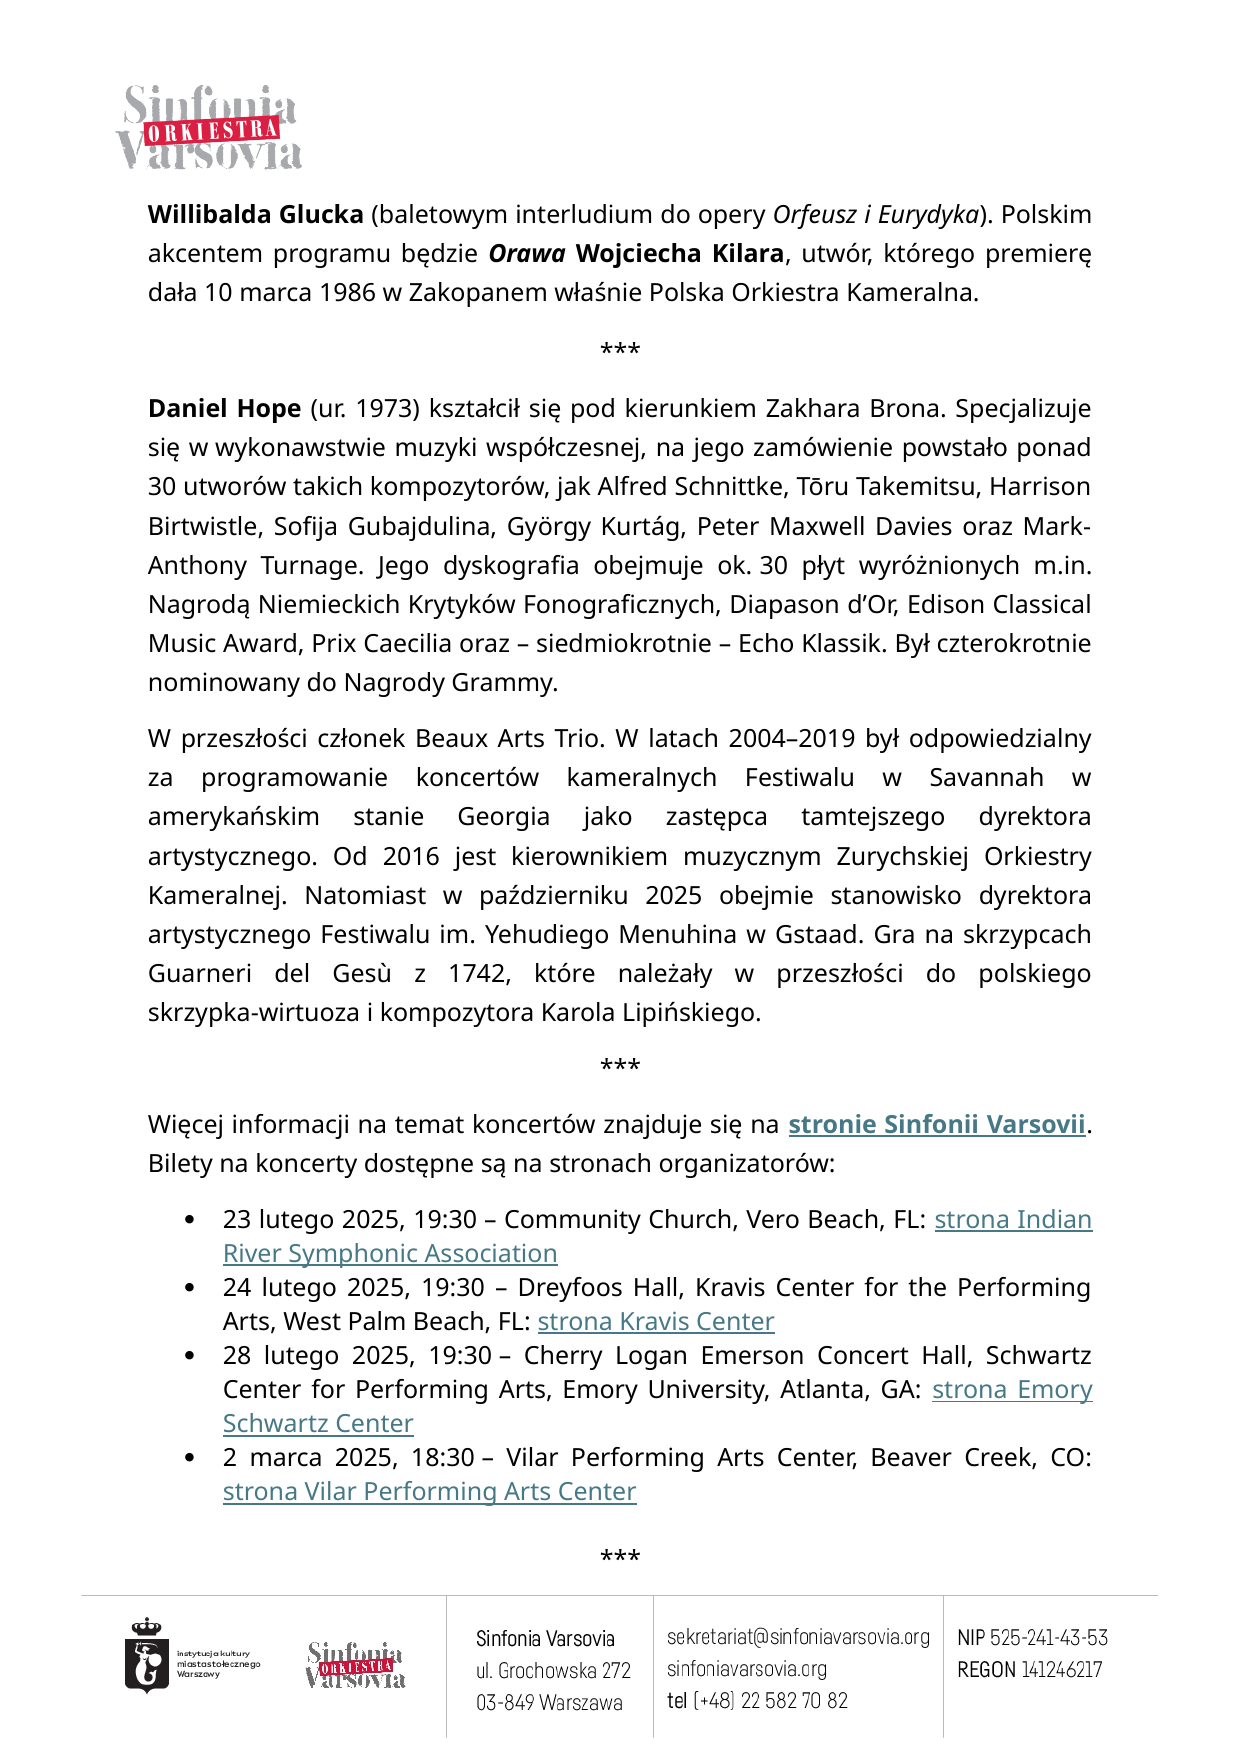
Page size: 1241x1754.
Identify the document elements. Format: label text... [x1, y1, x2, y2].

list 23 lutego 2025, 19:30 – Community Church, Vero Beach, FL: strona Indian River Symphonic Association [185, 1201, 1093, 1269]
text W przeszłości członek Beaux Arts Trio. W latach 2004–2019 był odpowiedzialny za programowanie koncertów kameralnych Festiwalu w Savannah w amerykańskim stanie Georgia jako zastępca tamtejszego dyrektora artystycznego. Od 2016 jest kierownikiem muzycznym Zurychskiej Orkiestry Kameralnej. Natomiast w październiku 2025 obejmie stanowisko dyrektora artystycznego Festiwalu im. Yehudiego Menuhina w Gstaad. Gra na skrzypcach Guarneri del Gesù z 1742, które należały w przeszłości do polskiego skrzypka-wirtuoza i kompozytora Karola Lipińskiego. [148, 721, 1093, 1029]
list 28 lutego 2025, 19:30 – Cherry Logan Emerson Concert Hall, Schwartz Center for Performing Arts, Emory University, Atlanta, GA: strona Emory Schwartz Center [185, 1338, 1093, 1440]
text *** [148, 335, 1093, 369]
list 24 lutego 2025, 19:30 – Dreyfoos Hall, Kravis Center for the Performing Arts, West Palm Beach, FL: strona Kravis Center [185, 1269, 1093, 1338]
text *** [148, 1051, 1093, 1085]
list 2 marca 2025, 18:30 – Vilar Performing Arts Center, Beaver Creek, CO: strona Vilar Performing Arts Center [185, 1440, 1093, 1508]
picture [81, 1595, 1159, 1744]
text Więcej informacji na temat koncertów znajduje się na stronie Sinfonii Varsovii. Bilety na koncerty dostępne są na stronach organizatorów: [148, 1106, 1093, 1180]
text Daniel Hope (ur. 1973) kształcił się pod kierunkiem Zakhara Brona. Specjalizuje się w wykonawstwie muzyki współczesnej, na jego zamówienie powstało ponad 30 utworów takich kompozytorów, jak Alfred Schnittke, Tōru Takemitsu, Harrison Birtwistle, Sofija Gubajdulina, György Kurtág, Peter Maxwell Davies oraz Mark-Anthony Turnage. Jego dyskografia obejmuje ok. 30 płyt wyróżnionych m.in. Nagrodą Niemieckich Krytyków Fonograficznych, Diapason d’Or, Edison Classical Music Award, Prix Caecilia oraz – siedmiokrotnie – Echo Klassik. Był czterokrotnie nominowany do Nagrody Grammy. [148, 391, 1093, 699]
picture [110, 81, 307, 173]
text *** [148, 1542, 1093, 1576]
